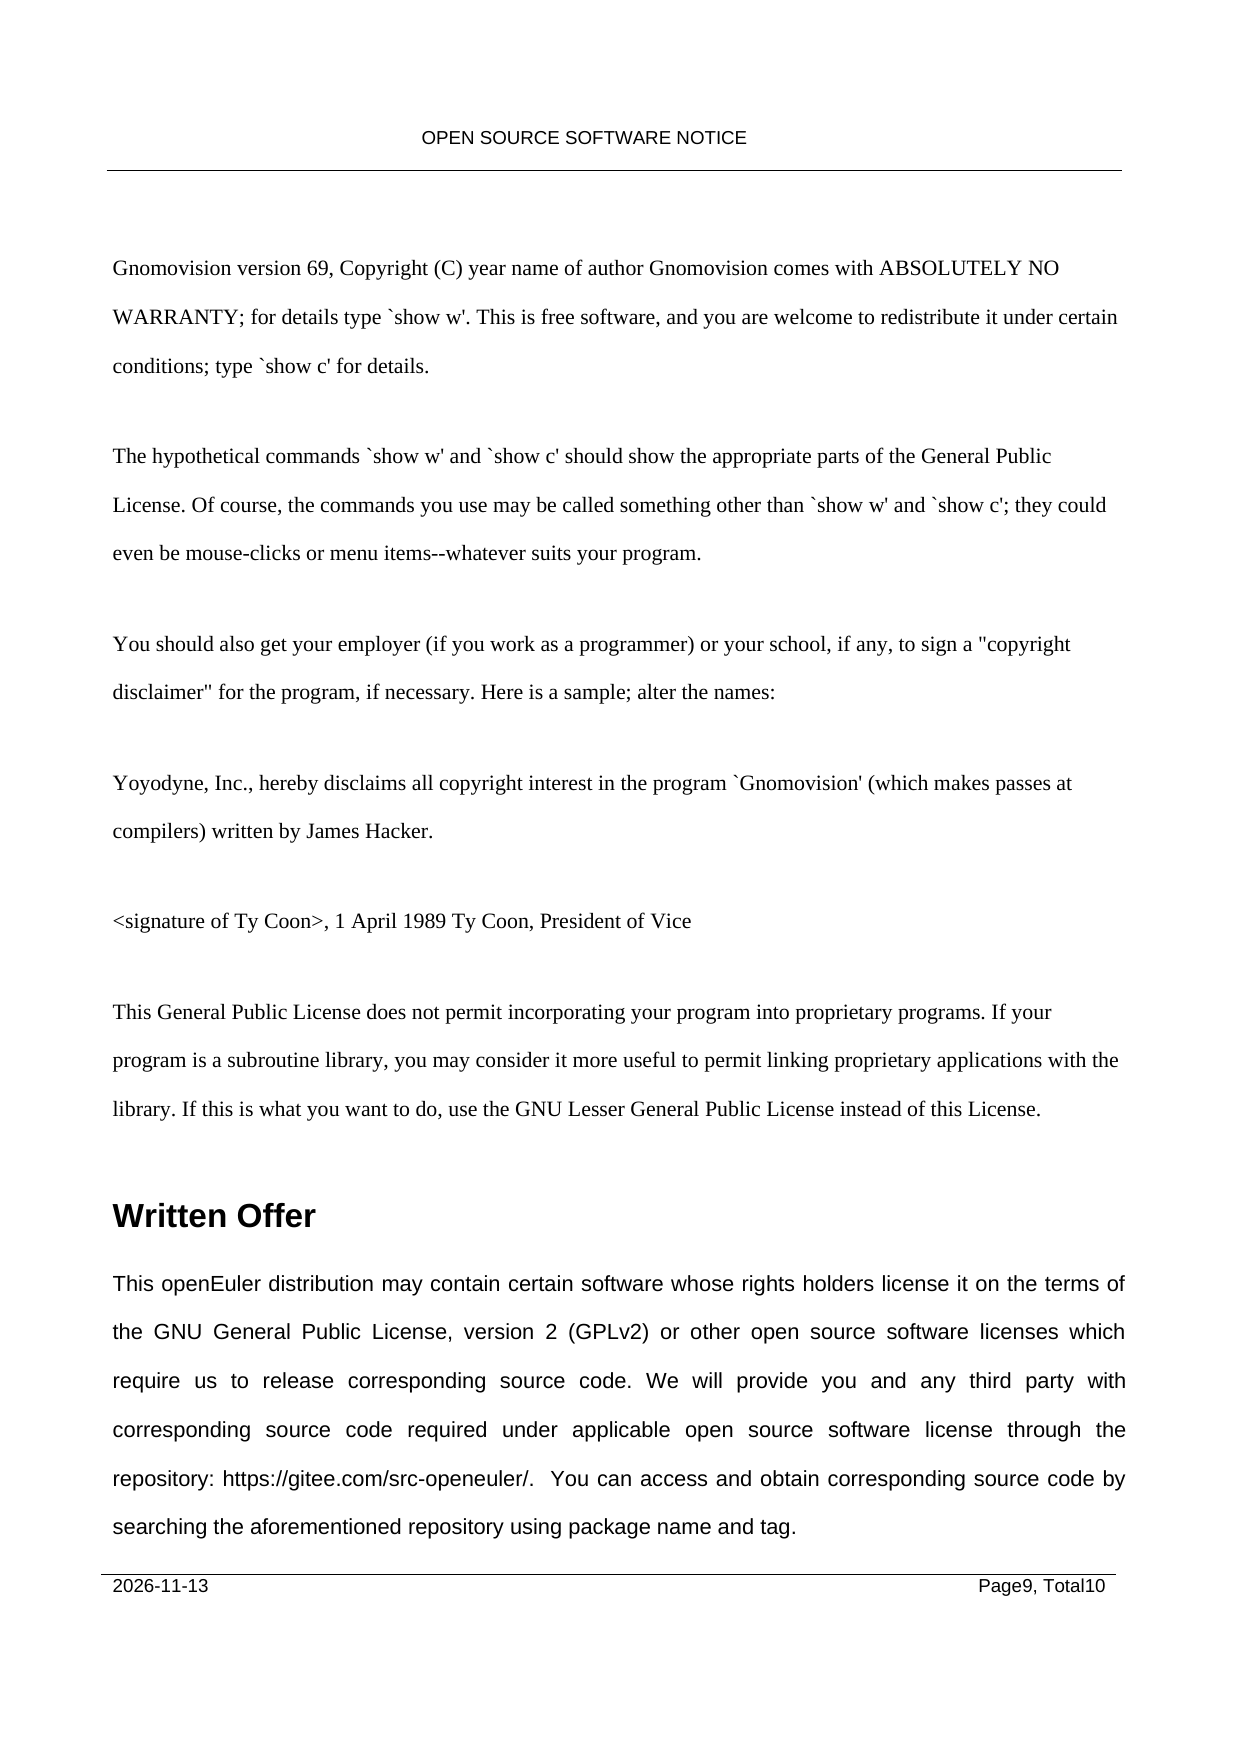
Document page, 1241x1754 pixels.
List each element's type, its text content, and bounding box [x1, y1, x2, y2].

text You should also get your employer (if you work as a programmer) or your school, if any, to sign a "copyright disclaimer" for the program, if necessary. Here is a sample; alter the names: [112, 627, 1128, 708]
text Written Offer [112, 1183, 1128, 1248]
text Yoyodyne, Inc., hereby disclaims all copyright interest in the program `Gnomovision' (which makes passes at compilers) written by James Hacker. [112, 766, 1128, 847]
text This General Public License does not permit incorporating your program into proprietary programs. If your program is a subroutine library, you may consider it more useful to permit linking proprietary applications with the library. If this is what you want to do, use the GNU Lesser General Public License instead of this License. [112, 995, 1128, 1125]
text <signature of Ty Coon>, 1 April 1989 Ty Coon, President of Vice [112, 905, 1128, 937]
text This openEuler distribution may contain certain software whose rights holders license it on the terms of the GNU General Public License, version 2 (GPLv2) or other open source software licenses which require us to release corresponding source code. We will provide you and any third party with corresponding source code required under applicable open source software license through the repository: https://gitee.com/src-openeuler/. You can access and obtain corresponding source code by searching the aforementioned repository using package name and tag. [112, 1267, 1128, 1543]
text The hypothetical commands `show w' and `show c' should show the appropriate parts of the General Public License. Of course, the commands you use may be called something other than `show w' and `show c'; they could even be mouse-clicks or menu items--whatever suits your program. [112, 439, 1128, 569]
text Gnomovision version 69, Copyright (C) year name of author Gnomovision comes with ABSOLUTELY NO WARRANTY; for details type `show w'. This is free software, and you are welcome to redistribute it under certain conditions; type `show c' for details. [112, 251, 1128, 381]
